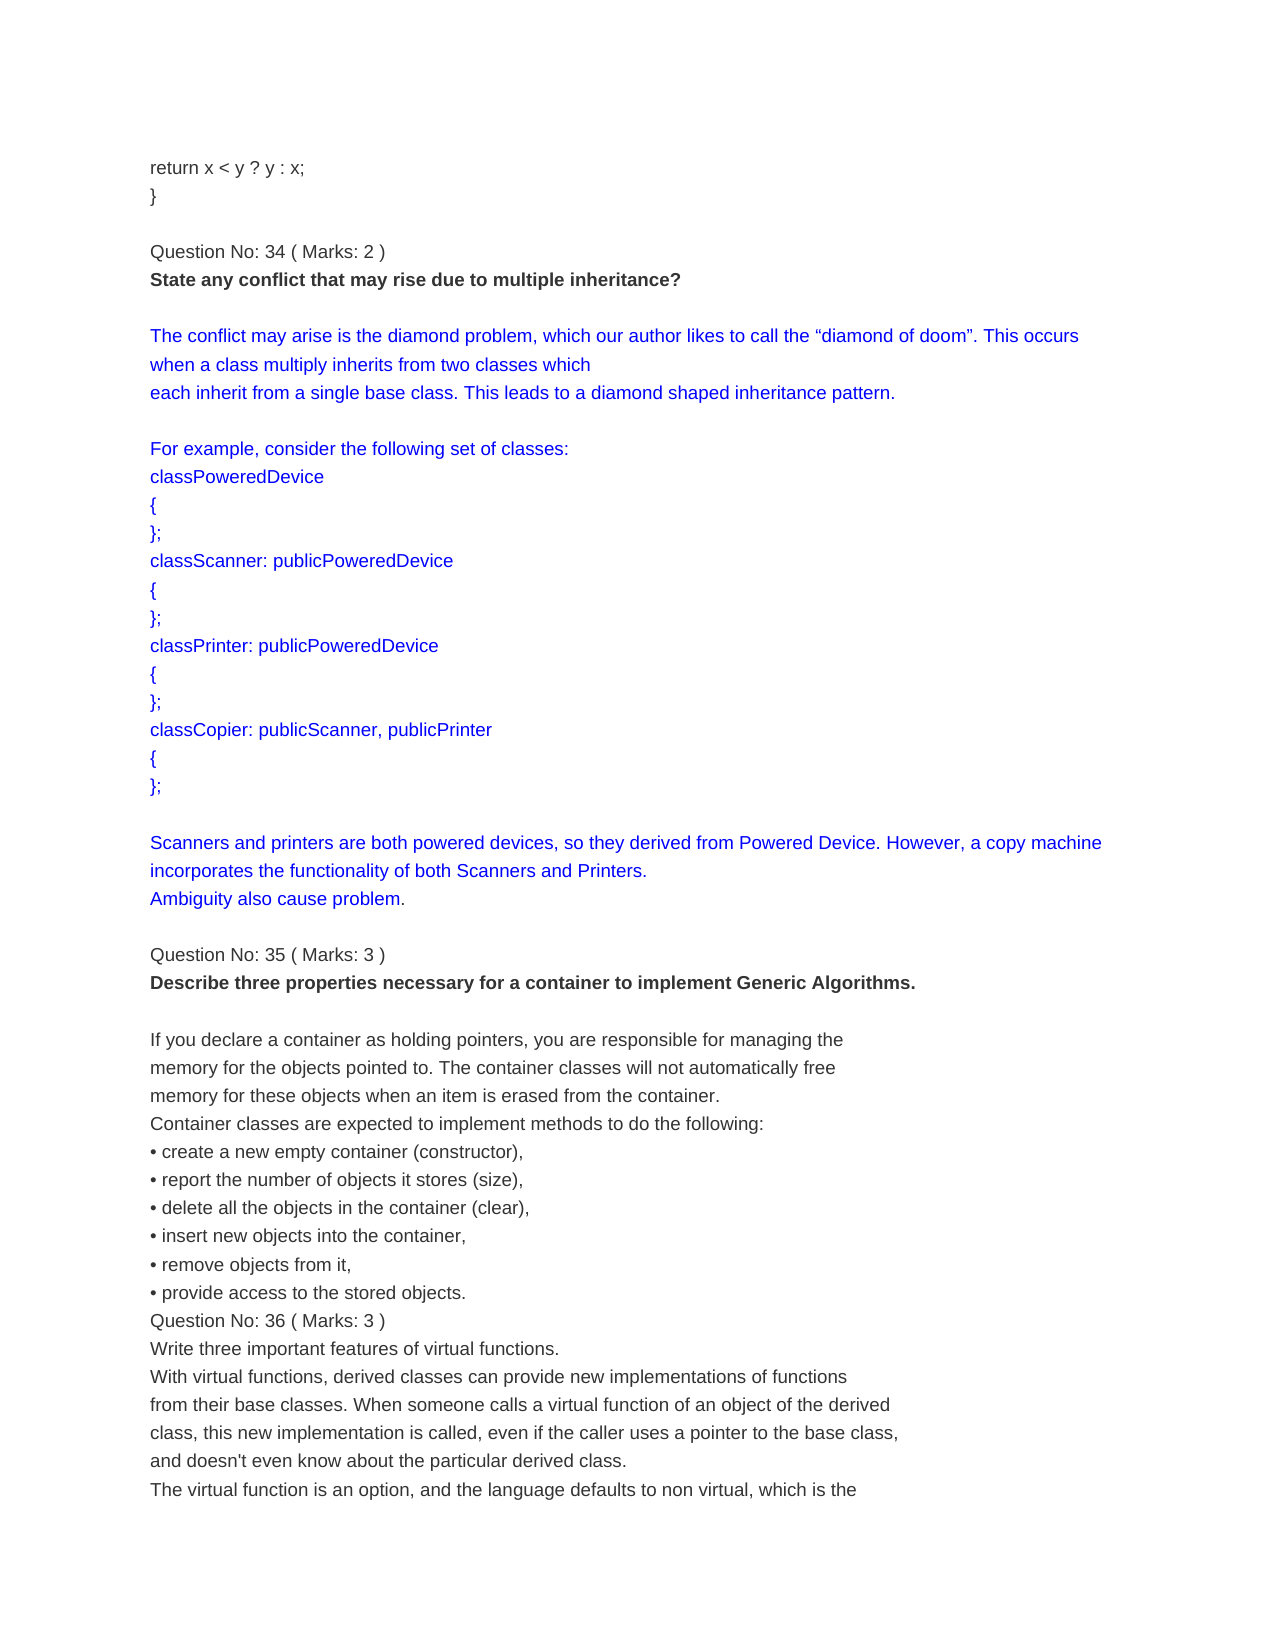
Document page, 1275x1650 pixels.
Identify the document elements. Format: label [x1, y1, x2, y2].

text [150, 797, 1125, 1500]
text [150, 150, 1125, 797]
